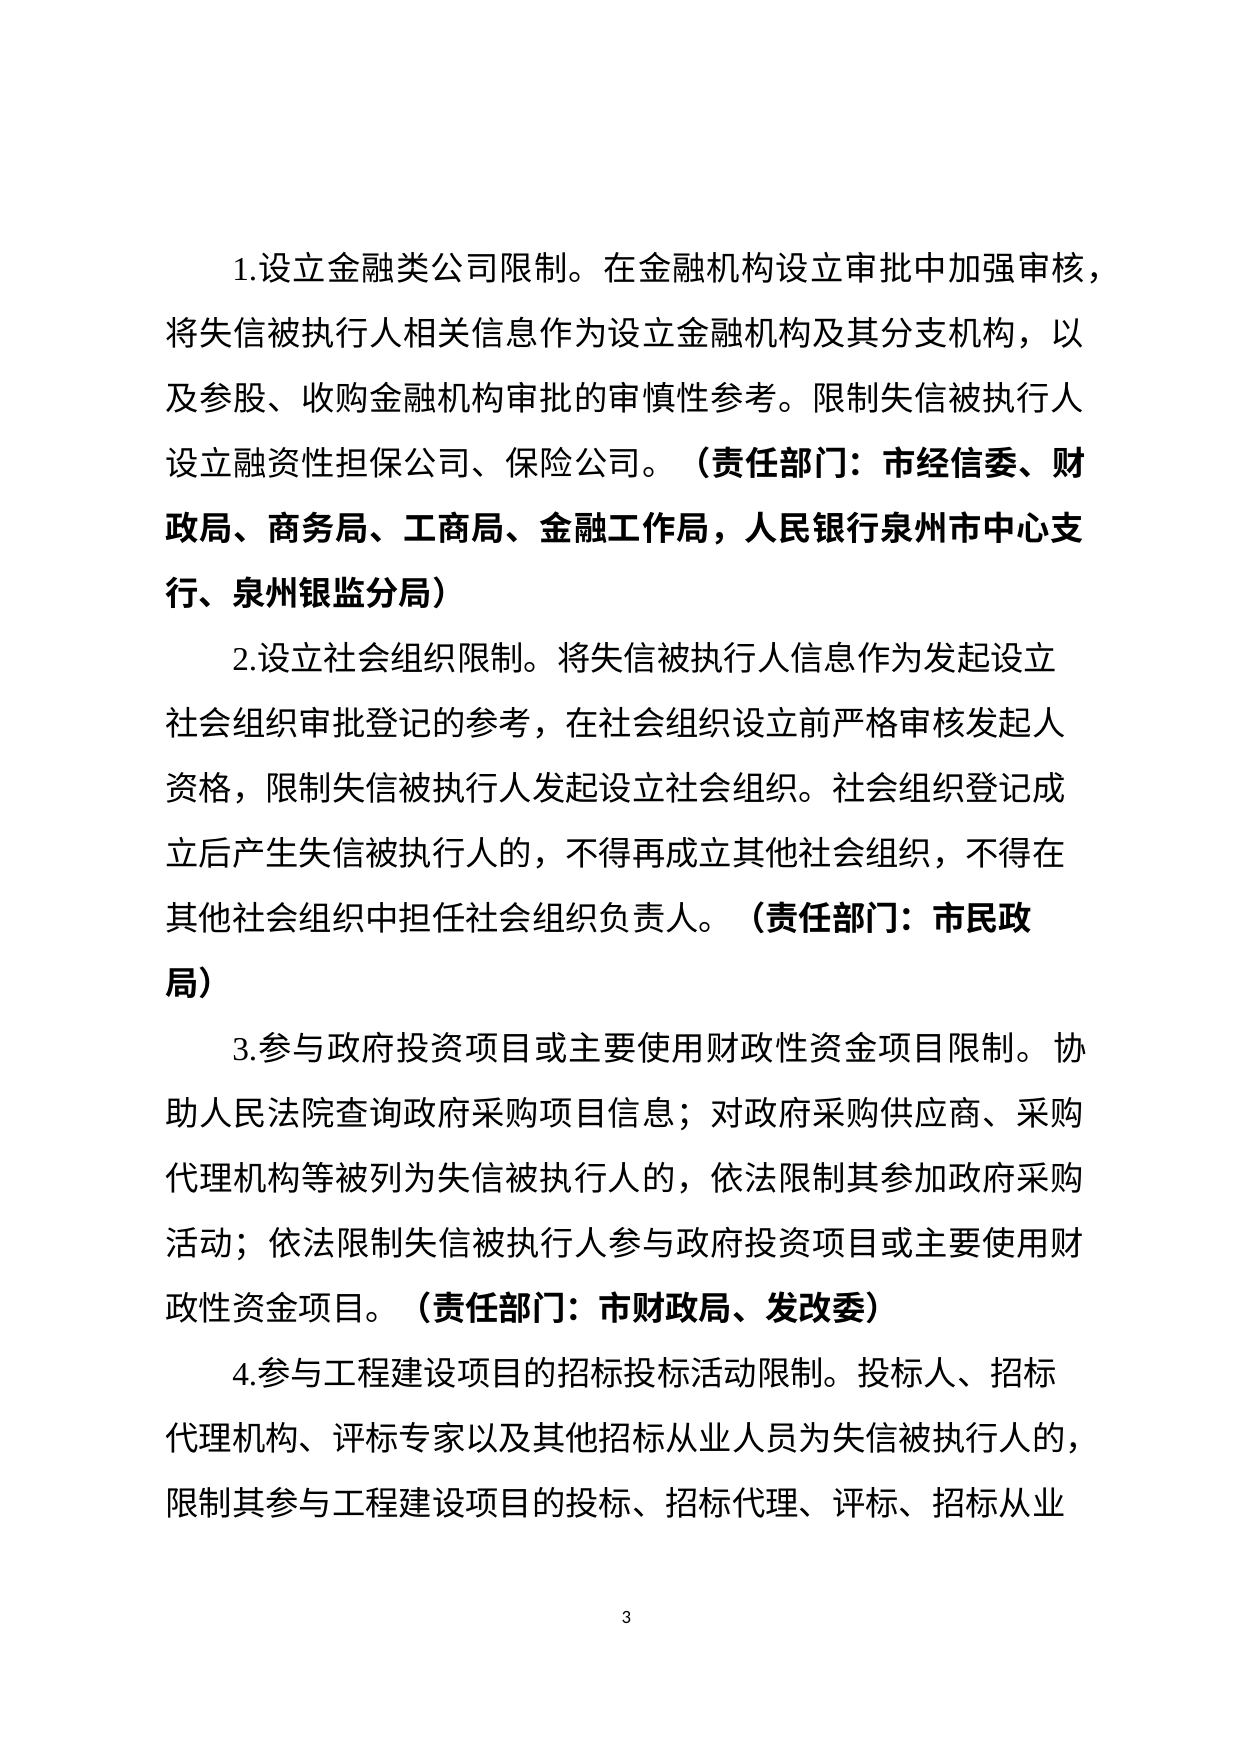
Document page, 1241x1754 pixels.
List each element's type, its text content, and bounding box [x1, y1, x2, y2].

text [165, 1338, 1087, 1533]
text 3.参与政府投资项目或主要使用财政性资金项目限制。协助人民法院查询政府采购项目信息；对政府采购供应商、采购代理机构等被列为失信被执行人的，依法限制其参加政府采购活动；依法限制失信被执行人参与政府投资项目或主要使用财政性资金项目。（责任部门：市财政局、发改委） [165, 1013, 1087, 1338]
text 1.设立金融类公司限制。在金融机构设立审批中加强审核，将失信被执行人相关信息作为设立金融机构及其分支机构，以及参股、收购金融机构审批的审慎性参考。限制失信被执行人设立融资性担保公司、保险公司。（责任部门：市经信委、财政局、商务局、工商局、金融工作局，人民银行泉州市中心支行、泉州银监分局） [165, 233, 1087, 623]
text 2.设立社会组织限制。将失信被执行人信息作为发起设立社会组织审批登记的参考，在社会组织设立前严格审核发起人资格，限制失信被执行人发起设立社会组织。社会组织登记成立后产生失信被执行人的，不得再成立其他社会组织，不得在其他社会组织中担任社会组织负责人。（责任部门：市民政局） [165, 623, 1087, 1013]
